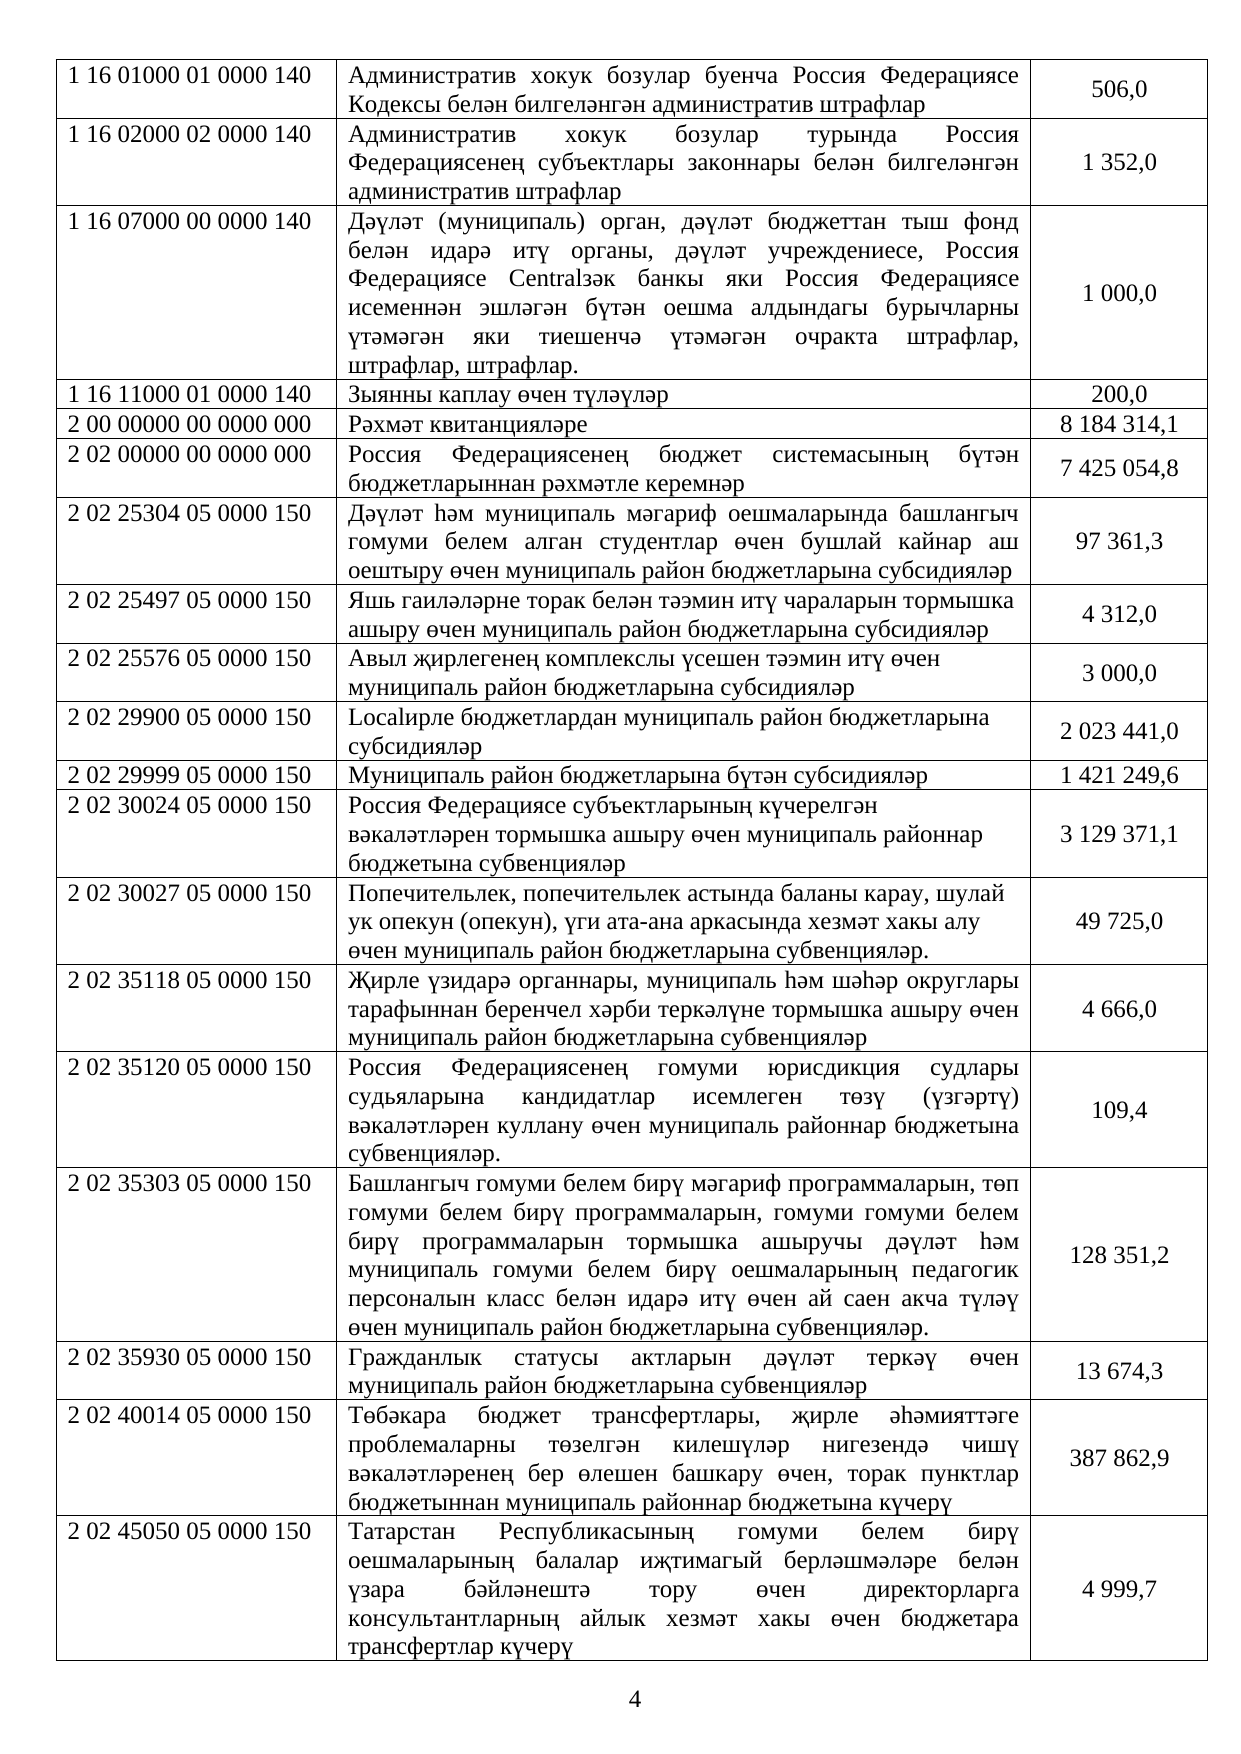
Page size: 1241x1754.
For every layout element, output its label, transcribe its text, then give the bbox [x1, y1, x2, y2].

table_cell Башлангыч гомуми белем бирү мәгариф программаларын, төп гомуми белем бирү программаларын, гомуми гомуми белем бирү программаларын тормышка ашыручы дәүләт һәм муниципаль гомуми белем бирү оешмаларының педагогик персоналын класс белән идарә итү өчен ай саен акча түләү өчен муниципаль район бюджетларына субвенцияләр. [337, 1168, 1030, 1341]
table_cell 1 000,0 [1031, 206, 1207, 378]
table_cell Гражданлык статусы актларын дәүләт теркәү өчен муниципаль район бюджетларына субвенцияләр [337, 1342, 1030, 1399]
table_cell Россия Федерациясенең гомуми юрисдикция судлары судьяларына кандидатлар исемлеген төзү (үзгәртү) вәкаләтләрен куллану өчен муниципаль районнар бюджетына субвенцияләр. [337, 1052, 1030, 1167]
table_cell 8 184 314,1 [1031, 409, 1207, 438]
table_cell 2 02 25576 05 0000 150 [57, 644, 336, 701]
table_cell 2 02 00000 00 0000 000 [57, 439, 336, 497]
table_cell Попечительлек, попечительлек астында баланы карау, шулай ук ​​опекун (опекун), үги ата-ана аркасында хезмәт хакы алу өчен муниципаль район бюджетларына субвенцияләр. [337, 878, 1030, 964]
table_cell Татарстан Республикасының гомуми белем бирү оешмаларының балалар иҗтимагый берләшмәләре белән үзара бәйләнештә тору өчен директорларга консультантларның айлык хезмәт хакы өчен бюджетара трансфертлар күчерү [337, 1516, 1030, 1660]
table_cell 3 000,0 [1031, 644, 1207, 701]
table_cell 387 862,9 [1031, 1400, 1207, 1515]
table_cell 2 02 45050 05 0000 150 [57, 1516, 336, 1660]
table_cell Төбәкара бюджет трансфертлары, җирле әһәмияттәге проблемаларны төзелгән килешүләр нигезендә чишү вәкаләтләренең бер өлешен башкару өчен, торак пунктлар бюджетыннан муниципаль районнар бюджетына күчерү [337, 1400, 1030, 1515]
table_cell Дәүләт (муниципаль) орган, дәүләт бюджеттан тыш фонд белән идарә итү органы, дәүләт учреждениесе, Россия Федерациясе Centralзәк банкы яки Россия Федерациясе исеменнән эшләгән бүтән оешма алдындагы бурычларны үтәмәгән яки тиешенчә үтәмәгән очракта штрафлар, штрафлар, штрафлар. [337, 206, 1030, 378]
table_cell Административ хокук бозулар буенча Россия Федерациясе Кодексы белән билгеләнгән административ штрафлар [337, 60, 1030, 118]
table_cell 13 674,3 [1031, 1342, 1207, 1399]
table_cell 2 02 35120 05 0000 150 [57, 1052, 336, 1167]
table_cell 2 02 35930 05 0000 150 [57, 1342, 336, 1399]
table_cell 4 666,0 [1031, 965, 1207, 1051]
table_cell 109,4 [1031, 1052, 1207, 1167]
table_cell Россия Федерациясенең бюджет системасының бүтән бюджетларыннан рәхмәтле керемнәр [337, 439, 1030, 497]
table_cell 97 361,3 [1031, 498, 1207, 584]
table_cell 506,0 [1031, 60, 1207, 118]
table_cell 2 02 30024 05 0000 150 [57, 790, 336, 877]
table_cell Дәүләт һәм муниципаль мәгариф оешмаларында башлангыч гомуми белем алган студентлар өчен бушлай кайнар аш оештыру өчен муниципаль район бюджетларына субсидияләр [337, 498, 1030, 584]
table_cell 200,0 [1031, 380, 1207, 408]
table_cell Яшь гаиләләрне торак белән тәэмин итү чараларын тормышка ашыру өчен муниципаль район бюджетларына субсидияләр [337, 585, 1030, 642]
table_cell 4 312,0 [1031, 585, 1207, 642]
table_cell 2 02 29900 05 0000 150 [57, 702, 336, 759]
table_cell 2 023 441,0 [1031, 702, 1207, 759]
table_cell Зыянны каплау өчен түләүләр [337, 380, 1030, 408]
table_cell 2 02 35118 05 0000 150 [57, 965, 336, 1051]
table_cell 2 00 00000 00 0000 000 [57, 409, 336, 438]
table_cell Россия Федерациясе субъектларының күчерелгән вәкаләтләрен тормышка ашыру өчен муниципаль районнар бюджетына субвенцияләр [337, 790, 1030, 877]
table_cell Җирле үзидарә органнары, муниципаль һәм шәһәр округлары тарафыннан беренчел хәрби теркәлүне тормышка ашыру өчен муниципаль район бюджетларына субвенцияләр [337, 965, 1030, 1051]
table_cell 2 02 40014 05 0000 150 [57, 1400, 336, 1515]
table_cell Муниципаль район бюджетларына бүтән субсидияләр [337, 761, 1030, 789]
table_cell 128 351,2 [1031, 1168, 1207, 1341]
table_cell 1 352,0 [1031, 119, 1207, 205]
table_cell Localирле бюджетлардан муниципаль район бюджетларына субсидияләр [337, 702, 1030, 759]
table_cell 1 16 11000 01 0000 140 [57, 380, 336, 408]
table_cell 2 02 30027 05 0000 150 [57, 878, 336, 964]
table_cell Авыл җирлегенең комплекслы үсешен тәэмин итү өчен муниципаль район бюджетларына субсидияләр [337, 644, 1030, 701]
table_cell 2 02 25497 05 0000 150 [57, 585, 336, 642]
table_cell 1 16 02000 02 0000 140 [57, 119, 336, 205]
table_cell 1 16 07000 00 0000 140 [57, 206, 336, 378]
table_cell 7 425 054,8 [1031, 439, 1207, 497]
table_cell 4 999,7 [1031, 1516, 1207, 1660]
table_cell Административ хокук бозулар турында Россия Федерациясенең субъектлары законнары белән билгеләнгән административ штрафлар [337, 119, 1030, 205]
table_cell 2 02 25304 05 0000 150 [57, 498, 336, 584]
table_cell Рәхмәт квитанцияләре [337, 409, 1030, 438]
table_cell 3 129 371,1 [1031, 790, 1207, 877]
table_cell 2 02 29999 05 0000 150 [57, 761, 336, 789]
table_cell 1 16 01000 01 0000 140 [57, 60, 336, 118]
table_cell 49 725,0 [1031, 878, 1207, 964]
table_cell 1 421 249,6 [1031, 761, 1207, 789]
table_cell 2 02 35303 05 0000 150 [57, 1168, 336, 1341]
